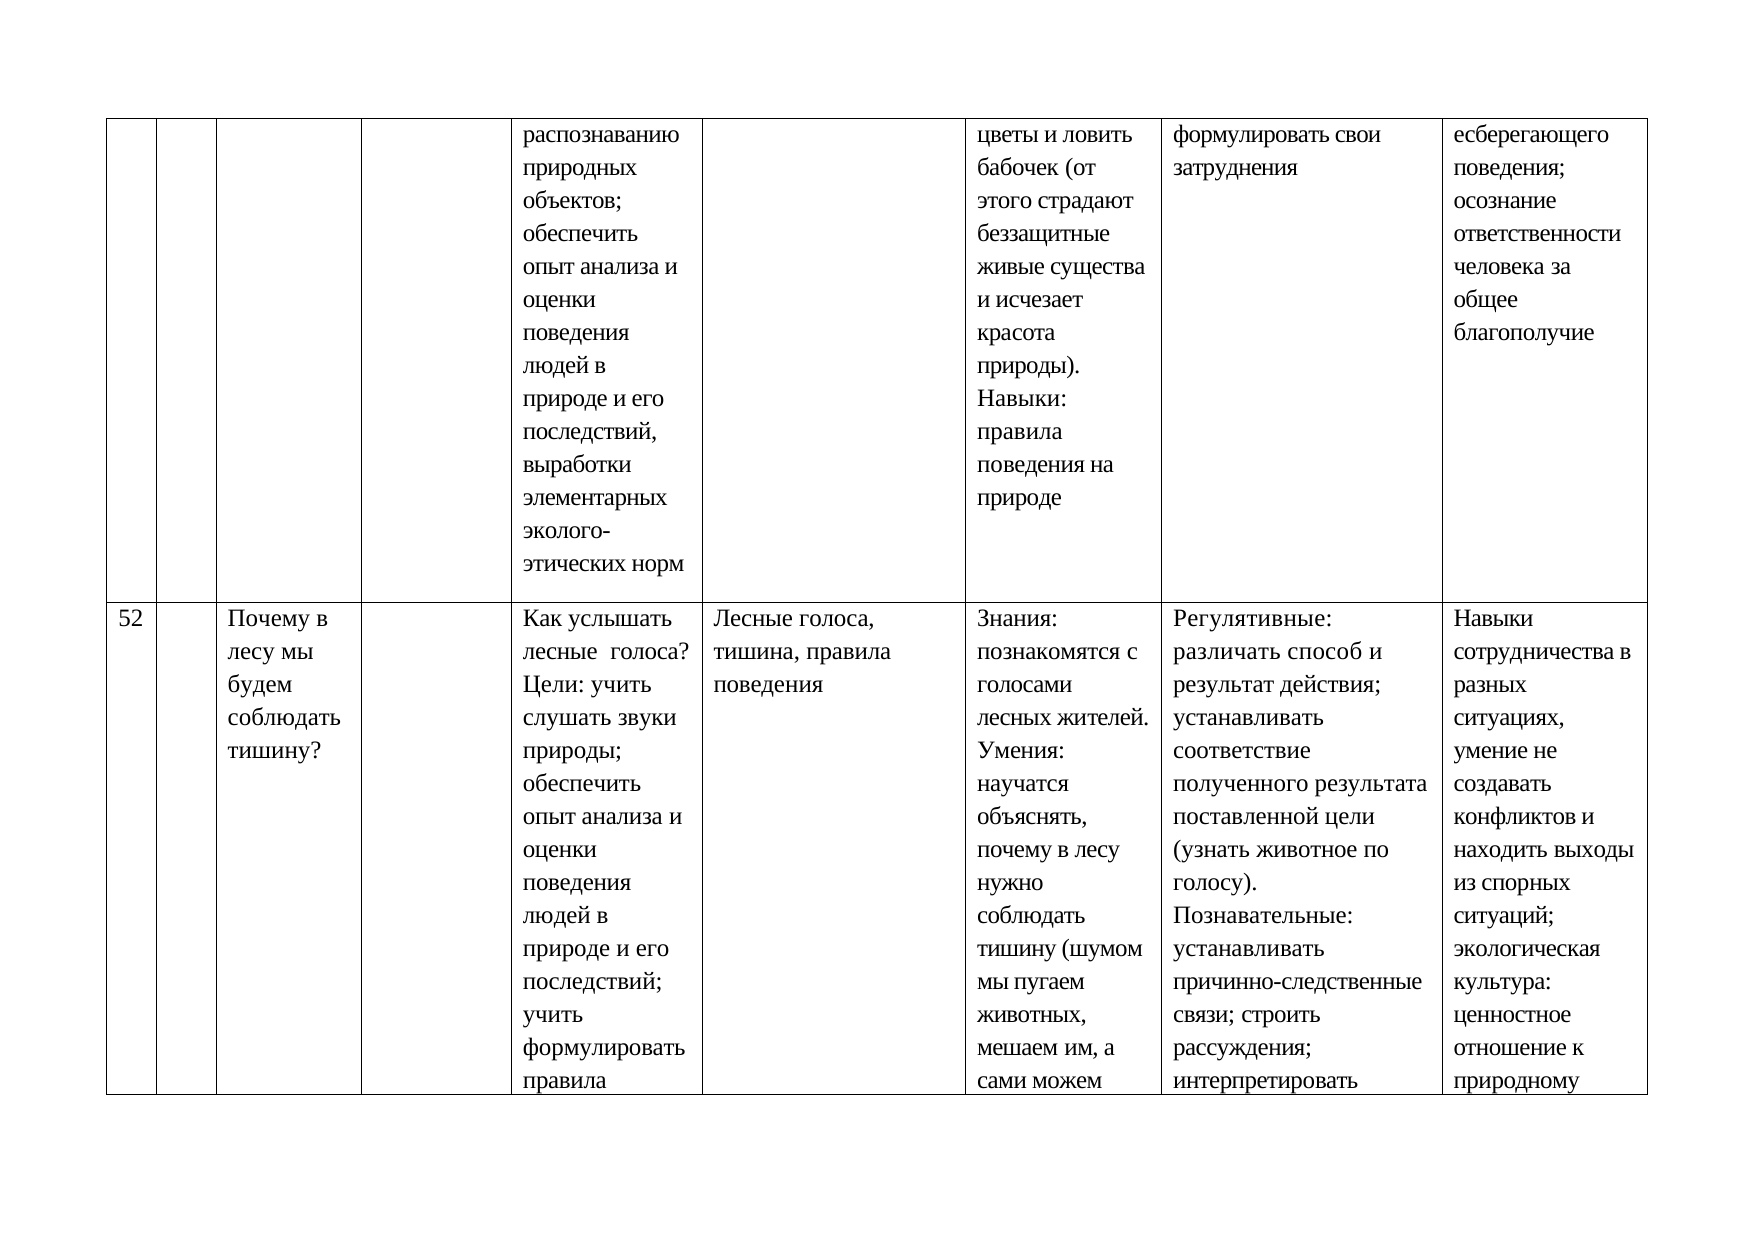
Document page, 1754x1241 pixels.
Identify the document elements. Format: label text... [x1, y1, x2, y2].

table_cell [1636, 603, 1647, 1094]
table_cell [362, 603, 511, 1094]
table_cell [703, 119, 965, 602]
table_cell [362, 119, 511, 602]
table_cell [217, 119, 361, 602]
table_cell 52 [107, 603, 156, 1094]
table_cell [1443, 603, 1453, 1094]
table_cell 51 [107, 119, 156, 602]
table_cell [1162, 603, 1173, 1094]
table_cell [217, 603, 361, 1094]
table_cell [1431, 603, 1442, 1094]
table_cell [157, 119, 216, 602]
table_cell [157, 603, 216, 1094]
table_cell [703, 603, 965, 1094]
